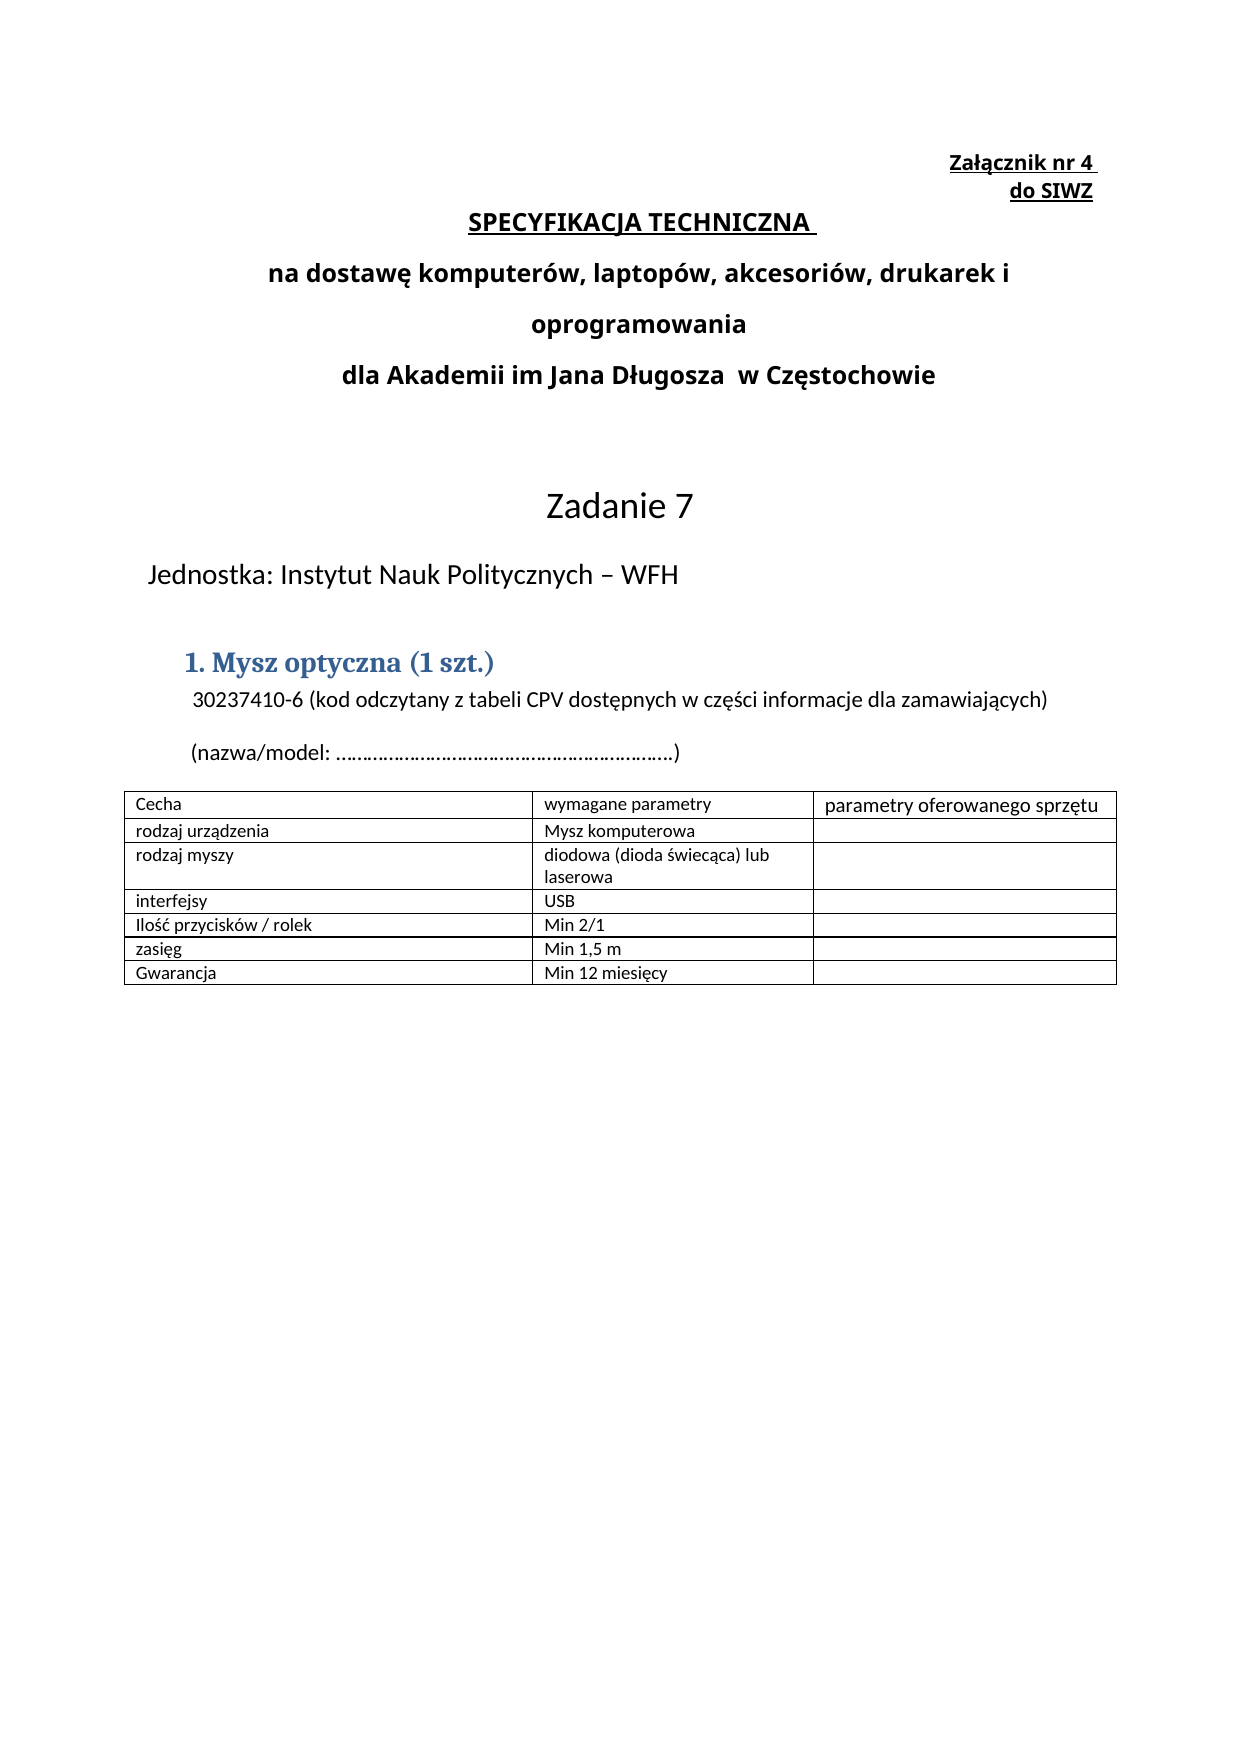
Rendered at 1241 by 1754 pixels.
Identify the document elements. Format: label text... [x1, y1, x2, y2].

text (nazwa/model: ……………………………………………………….) [185, 738, 1093, 766]
table_cell [814, 819, 1116, 842]
table_cell [814, 914, 1116, 936]
table_cell rodzaj myszy [125, 843, 532, 888]
table_header Cecha [125, 792, 532, 818]
text Zadanie 7 [148, 482, 1093, 528]
table_cell Ilość przycisków / rolek [125, 914, 532, 936]
subtitle 1. Mysz optyczna (1 szt.) [185, 647, 1093, 680]
table_cell Min 2/1 [533, 914, 813, 936]
table_cell diodowa (dioda świecąca) lub laserowa [533, 843, 813, 888]
table_header parametry oferowanego sprzętu [814, 792, 1116, 818]
table_cell Gwarancja [125, 961, 532, 984]
table_header wymagane parametry [533, 792, 813, 818]
table_cell zasięg [125, 938, 532, 960]
table_cell USB [533, 890, 813, 912]
text Jednostka: Instytut Nauk Politycznych – WFH [148, 556, 1093, 591]
text na dostawę komputerów, laptopów, akcesoriów, drukarek i oprogramowania [185, 256, 1093, 341]
table_cell [814, 843, 1116, 888]
table_cell interfejsy [125, 890, 532, 912]
text dla Akademii im Jana Długosza w Częstochowie [185, 358, 1093, 392]
table_cell [814, 938, 1116, 960]
text SPECYFIKACJA TECHNICZNA [185, 204, 1093, 238]
table_cell [814, 890, 1116, 912]
table_cell [814, 961, 1116, 984]
text do SIWZ [148, 176, 1093, 204]
text 30237410-6 (kod odczytany z tabeli CPV dostępnych w części informacje dla zamawiających) [192, 685, 1093, 713]
table_cell Min 12 miesięcy [533, 961, 813, 984]
text Załącznik nr 4 [148, 148, 1093, 176]
table_cell Mysz komputerowa [533, 819, 813, 842]
table_cell rodzaj urządzenia [125, 819, 532, 842]
table_cell Min 1,5 m [533, 938, 813, 960]
